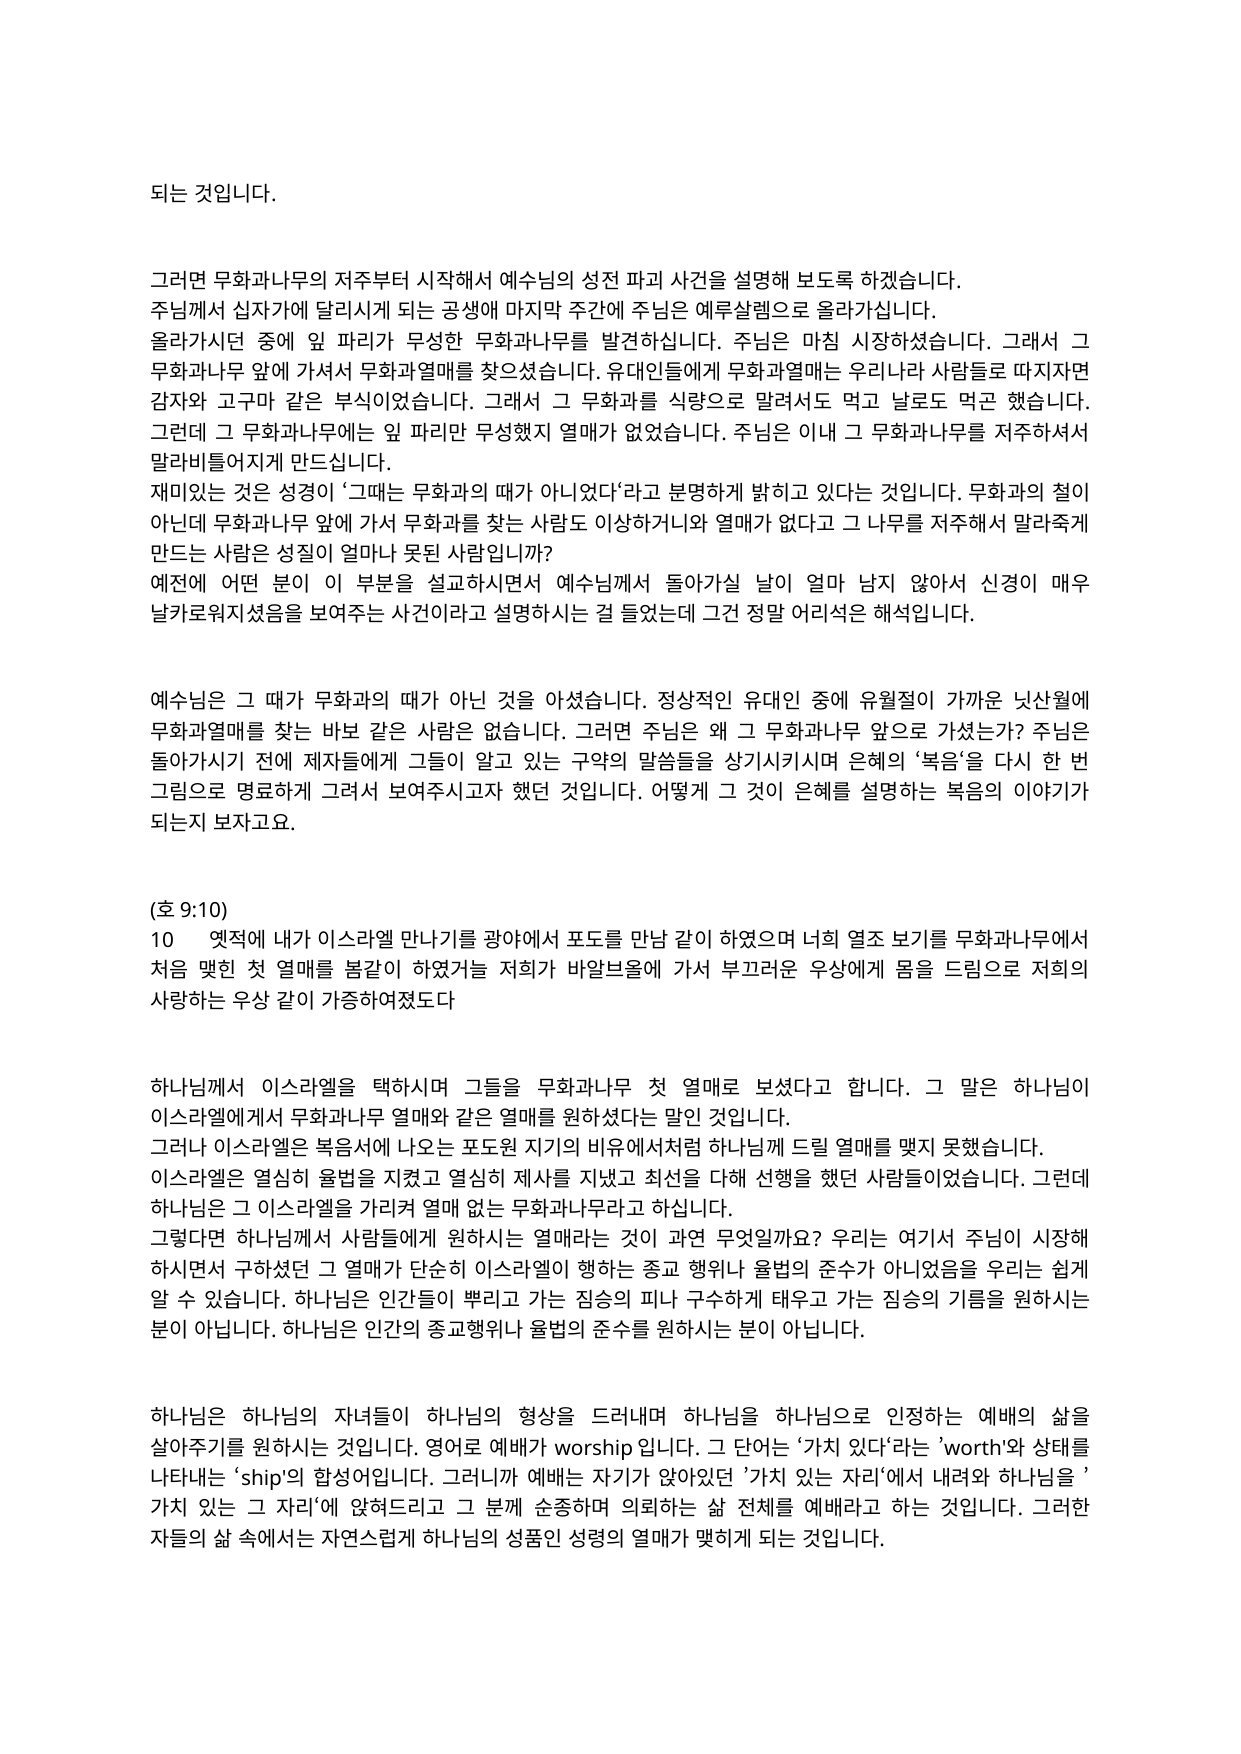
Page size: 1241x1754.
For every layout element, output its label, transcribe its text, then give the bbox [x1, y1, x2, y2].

text 하나님은 하나님의 자녀들이 하나님의 형상을 드러내며 하나님을 하나님으로 인정하는 예배의 삶을 살아주기를 원하시는 것입니다. 영어로 예배가 worship입니다. 그 단어는 ‘가치 있다‘라는 ’worth'와 상태를 나타내는 ‘ship'의 합성어입니다. 그러니까 예배는 자기가 앉아있던 ’가치 있는 자리‘에서 내려와 하나님을 ’가치 있는 그 자리‘에 앉혀드리고 그 분께 순종하며 의뢰하는 삶 전체를 예배라고 하는 것입니다. 그러한 자들의 삶 속에서는 자연스럽게 하나님의 성품인 성령의 열매가 맺히게 되는 것입니다. [150, 1401, 1090, 1552]
text 이스라엘은 열심히 율법을 지켰고 열심히 제사를 지냈고 최선을 다해 선행을 했던 사람들이었습니다. 그런데 하나님은 그 이스라엘을 가리켜 열매 없는 무화과나무라고 하십니다. [150, 1162, 1090, 1223]
text (호9:10) [150, 893, 1090, 923]
text 올라가시던 중에 잎 파리가 무성한 무화과나무를 발견하십니다. 주님은 마침 시장하셨습니다. 그래서 그 무화과나무 앞에 가셔서 무화과열매를 찾으셨습니다. 유대인들에게 무화과열매는 우리나라 사람들로 따지자면 감자와 고구마 같은 부식이었습니다. 그래서 그 무화과를 식량으로 말려서도 먹고 날로도 먹곤 했습니다. 그런데 그 무화과나무에는 잎 파리만 무성했지 열매가 없었습니다. 주님은 이내 그 무화과나무를 저주하셔서 말라비틀어지게 만드십니다. [150, 325, 1090, 477]
text 하나님께서 이스라엘을 택하시며 그들을 무화과나무 첫 열매로 보셨다고 합니다. 그 말은 하나님이 이스라엘에게서 무화과나무 열매와 같은 열매를 원하셨다는 말인 것입니다. [150, 1071, 1090, 1132]
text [150, 177, 1090, 207]
text 그러나 이스라엘은 복음서에 나오는 포도원 지기의 비유에서처럼 하나님께 드릴 열매를 맺지 못했습니다. [150, 1132, 1090, 1162]
text 그러면 무화과나무의 저주부터 시작해서 예수님의 성전 파괴 사건을 설명해 보도록 하겠습니다. [150, 264, 1090, 295]
text 10 옛적에 내가 이스라엘 만나기를 광야에서 포도를 만남 같이 하였으며 너희 열조 보기를 무화과나무에서 처음 맺힌 첫 열매를 봄같이 하였거늘 저희가 바알브올에 가서 부끄러운 우상에게 몸을 드림으로 저희의 사랑하는 우상 같이 가증하여졌도다 [150, 923, 1090, 1014]
text 그렇다면 하나님께서 사람들에게 원하시는 열매라는 것이 과연 무엇일까요? 우리는 여기서 주님이 시장해 하시면서 구하셨던 그 열매가 단순히 이스라엘이 행하는 종교 행위나 율법의 준수가 아니었음을 우리는 쉽게 알 수 있습니다. 하나님은 인간들이 뿌리고 가는 짐승의 피나 구수하게 태우고 가는 짐승의 기름을 원하시는 분이 아닙니다. 하나님은 인간의 종교행위나 율법의 준수를 원하시는 분이 아닙니다. [150, 1223, 1090, 1344]
text 주님께서 십자가에 달리시게 되는 공생애 마지막 주간에 주님은 예루살렘으로 올라가십니다. [150, 295, 1090, 325]
text 예수님은 그 때가 무화과의 때가 아닌 것을 아셨습니다. 정상적인 유대인 중에 유월절이 가까운 닛산월에 무화과열매를 찾는 바보 같은 사람은 없습니다. 그러면 주님은 왜 그 무화과나무 앞으로 가셨는가? 주님은 돌아가시기 전에 제자들에게 그들이 알고 있는 구약의 말씀들을 상기시키시며 은혜의 ‘복음‘을 다시 한 번 그림으로 명료하게 그려서 보여주시고자 했던 것입니다. 어떻게 그 것이 은혜를 설명하는 복음의 이야기가 되는지 보자고요. [150, 685, 1090, 836]
text 재미있는 것은 성경이 ‘그때는 무화과의 때가 아니었다‘라고 분명하게 밝히고 있다는 것입니다. 무화과의 철이 아닌데 무화과나무 앞에 가서 무화과를 찾는 사람도 이상하거니와 열매가 없다고 그 나무를 저주해서 말라죽게 만드는 사람은 성질이 얼마나 못된 사람입니까? [150, 477, 1090, 567]
text 예전에 어떤 분이 이 부분을 설교하시면서 예수님께서 돌아가실 날이 얼마 남지 않아서 신경이 매우 날카로워지셨음을 보여주는 사건이라고 설명하시는 걸 들었는데 그건 정말 어리석은 해석입니다. [150, 567, 1090, 628]
